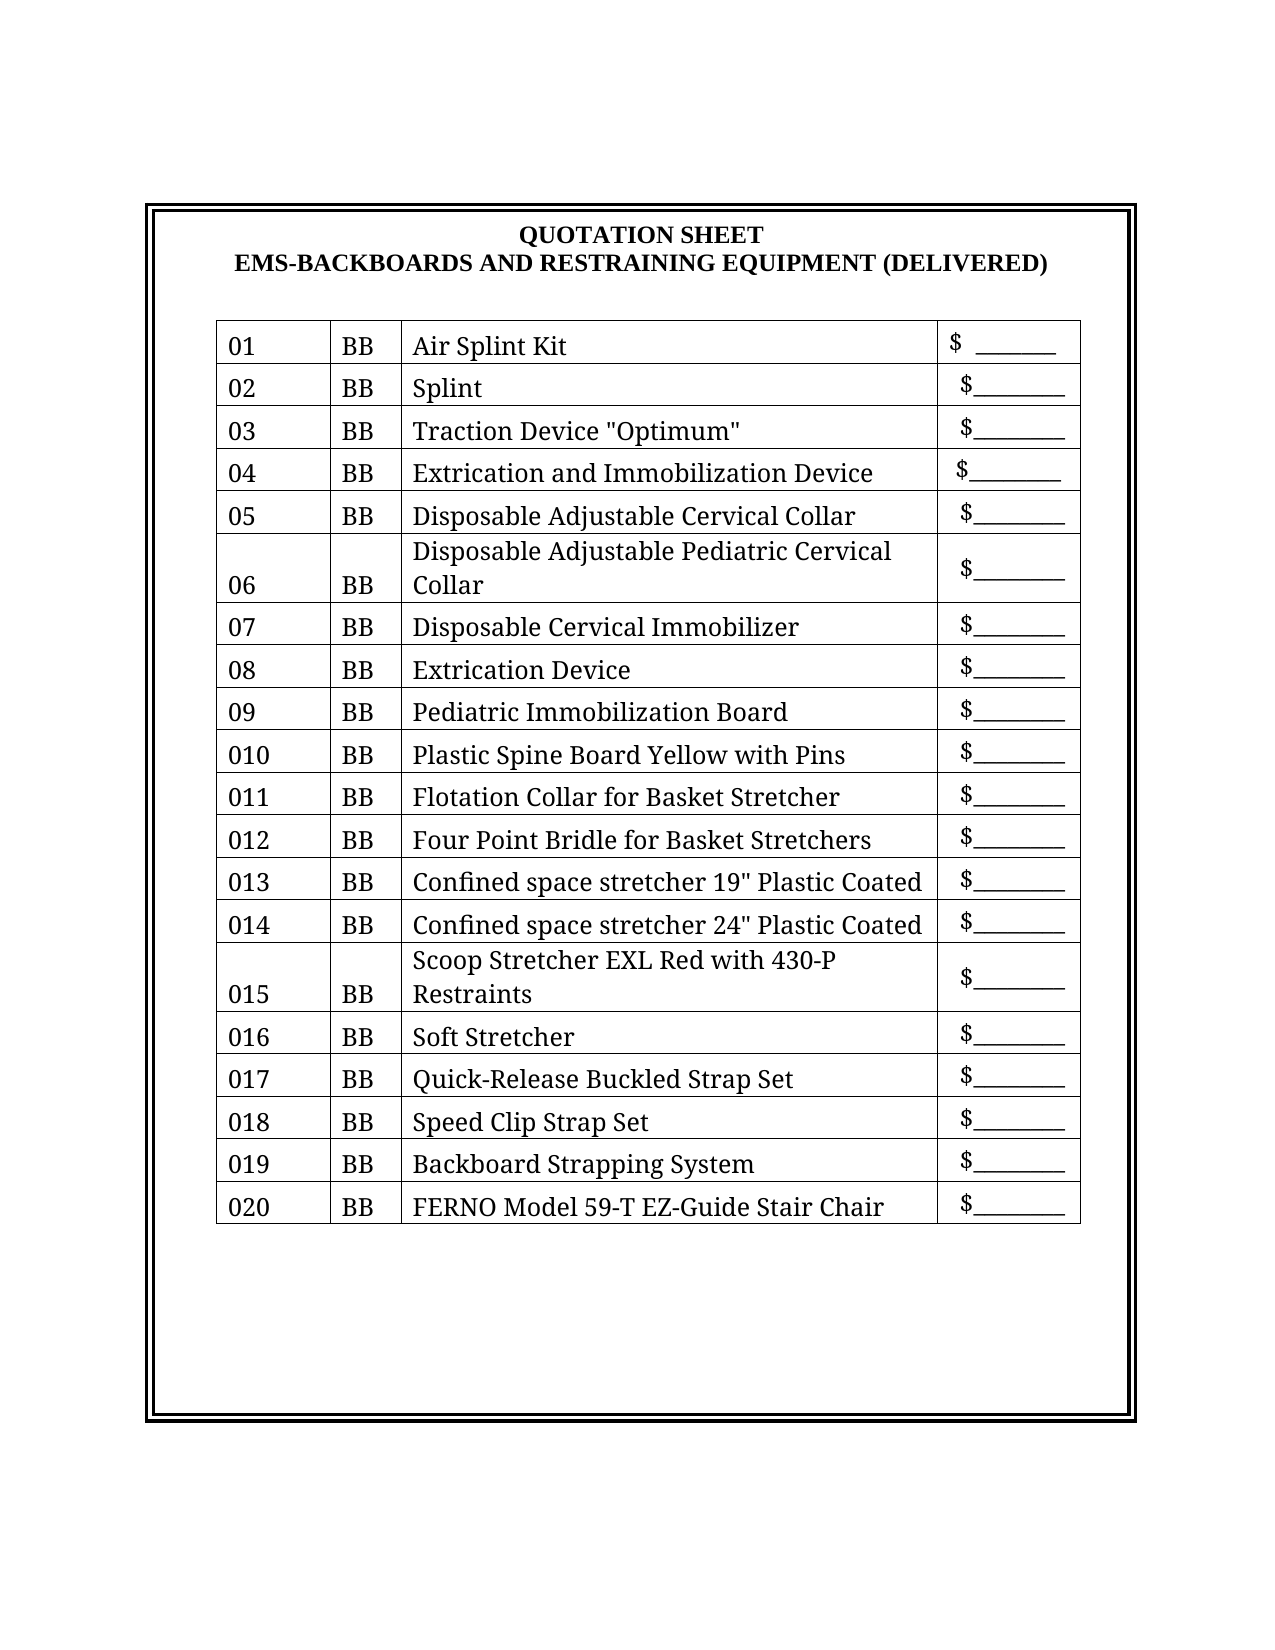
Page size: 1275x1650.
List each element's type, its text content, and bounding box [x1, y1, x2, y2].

table_header QUOTATION SHEET EMS-BACKBOARDS AND RESTRAINING EQUIPMENT (DELIVERED) [150, 206, 1132, 1413]
